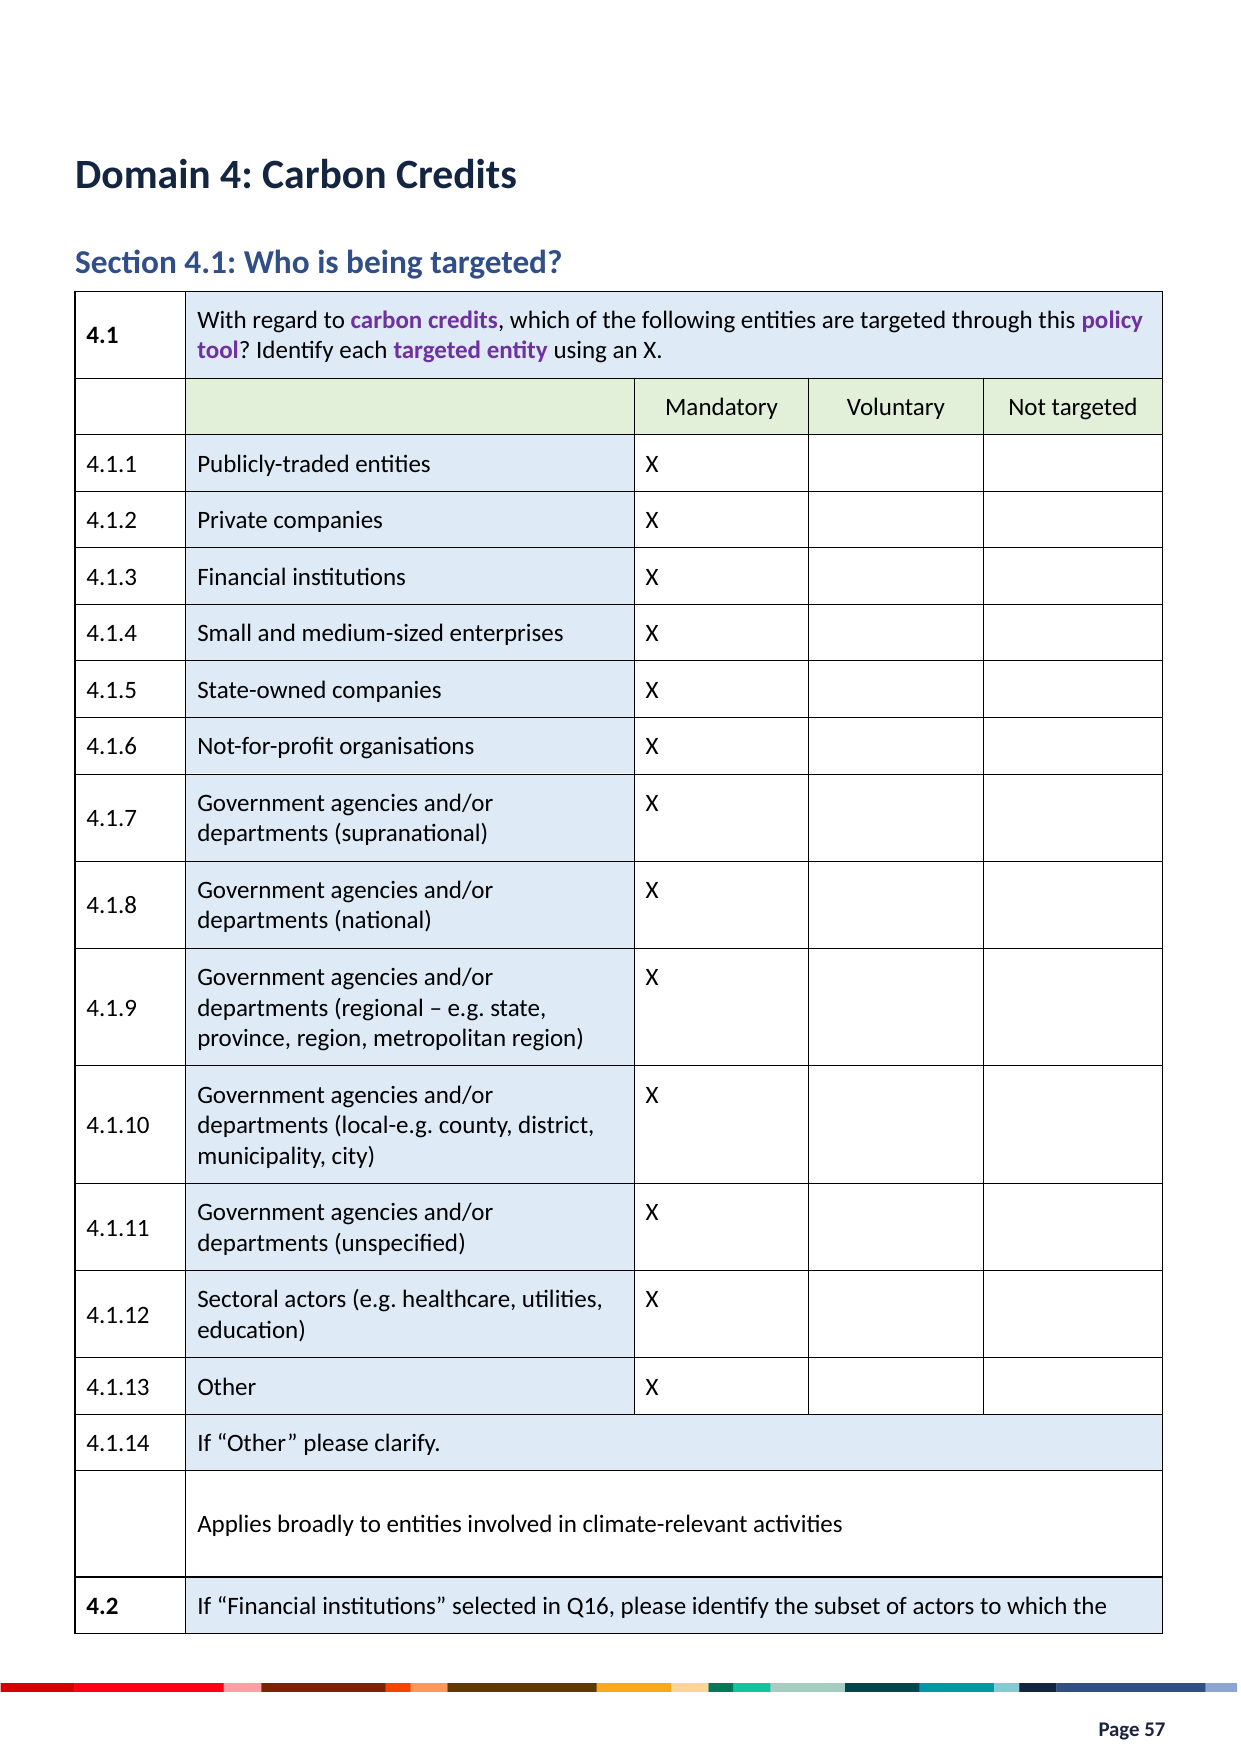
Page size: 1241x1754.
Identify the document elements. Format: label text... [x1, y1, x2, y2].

subtitle Section 4.1: Who is being targeted? [75, 241, 1165, 282]
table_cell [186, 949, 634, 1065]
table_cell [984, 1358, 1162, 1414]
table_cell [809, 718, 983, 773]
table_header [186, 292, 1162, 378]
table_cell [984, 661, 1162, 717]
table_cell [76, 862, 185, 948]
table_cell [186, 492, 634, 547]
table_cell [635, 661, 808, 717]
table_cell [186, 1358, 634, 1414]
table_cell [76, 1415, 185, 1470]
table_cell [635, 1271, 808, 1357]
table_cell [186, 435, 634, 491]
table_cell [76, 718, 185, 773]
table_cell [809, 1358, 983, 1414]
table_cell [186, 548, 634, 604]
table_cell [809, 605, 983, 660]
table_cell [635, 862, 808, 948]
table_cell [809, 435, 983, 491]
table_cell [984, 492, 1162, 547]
subtitle Domain 4: Carbon Credits [75, 148, 1165, 199]
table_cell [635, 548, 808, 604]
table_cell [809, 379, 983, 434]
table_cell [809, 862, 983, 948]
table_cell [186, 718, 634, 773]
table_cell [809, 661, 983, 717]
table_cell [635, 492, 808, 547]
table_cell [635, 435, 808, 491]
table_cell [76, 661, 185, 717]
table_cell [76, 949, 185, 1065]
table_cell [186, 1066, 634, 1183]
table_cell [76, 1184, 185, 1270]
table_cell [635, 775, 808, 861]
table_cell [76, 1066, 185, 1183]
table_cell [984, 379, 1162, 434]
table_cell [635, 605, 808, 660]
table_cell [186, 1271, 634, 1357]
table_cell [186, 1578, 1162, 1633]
picture [0, 1683, 1236, 1692]
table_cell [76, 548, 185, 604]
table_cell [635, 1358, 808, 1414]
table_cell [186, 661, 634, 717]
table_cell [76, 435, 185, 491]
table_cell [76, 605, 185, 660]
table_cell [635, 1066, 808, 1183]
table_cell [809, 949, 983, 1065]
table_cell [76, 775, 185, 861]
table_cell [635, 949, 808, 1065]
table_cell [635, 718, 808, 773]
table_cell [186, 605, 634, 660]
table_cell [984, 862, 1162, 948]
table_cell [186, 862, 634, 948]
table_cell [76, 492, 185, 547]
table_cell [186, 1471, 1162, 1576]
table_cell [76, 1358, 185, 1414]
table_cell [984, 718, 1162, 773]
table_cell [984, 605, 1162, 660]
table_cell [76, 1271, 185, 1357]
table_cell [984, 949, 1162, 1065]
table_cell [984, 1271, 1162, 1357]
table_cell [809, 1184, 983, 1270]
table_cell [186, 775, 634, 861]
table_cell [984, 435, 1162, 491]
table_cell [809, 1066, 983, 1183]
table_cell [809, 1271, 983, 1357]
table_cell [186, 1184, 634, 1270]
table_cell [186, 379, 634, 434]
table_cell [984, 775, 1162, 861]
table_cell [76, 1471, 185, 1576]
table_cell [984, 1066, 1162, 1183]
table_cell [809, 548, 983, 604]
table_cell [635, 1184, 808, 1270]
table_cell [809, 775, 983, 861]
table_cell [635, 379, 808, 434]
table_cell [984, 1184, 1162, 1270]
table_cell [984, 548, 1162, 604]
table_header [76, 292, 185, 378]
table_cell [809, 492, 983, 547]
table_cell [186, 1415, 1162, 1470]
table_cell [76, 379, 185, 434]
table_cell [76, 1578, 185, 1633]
